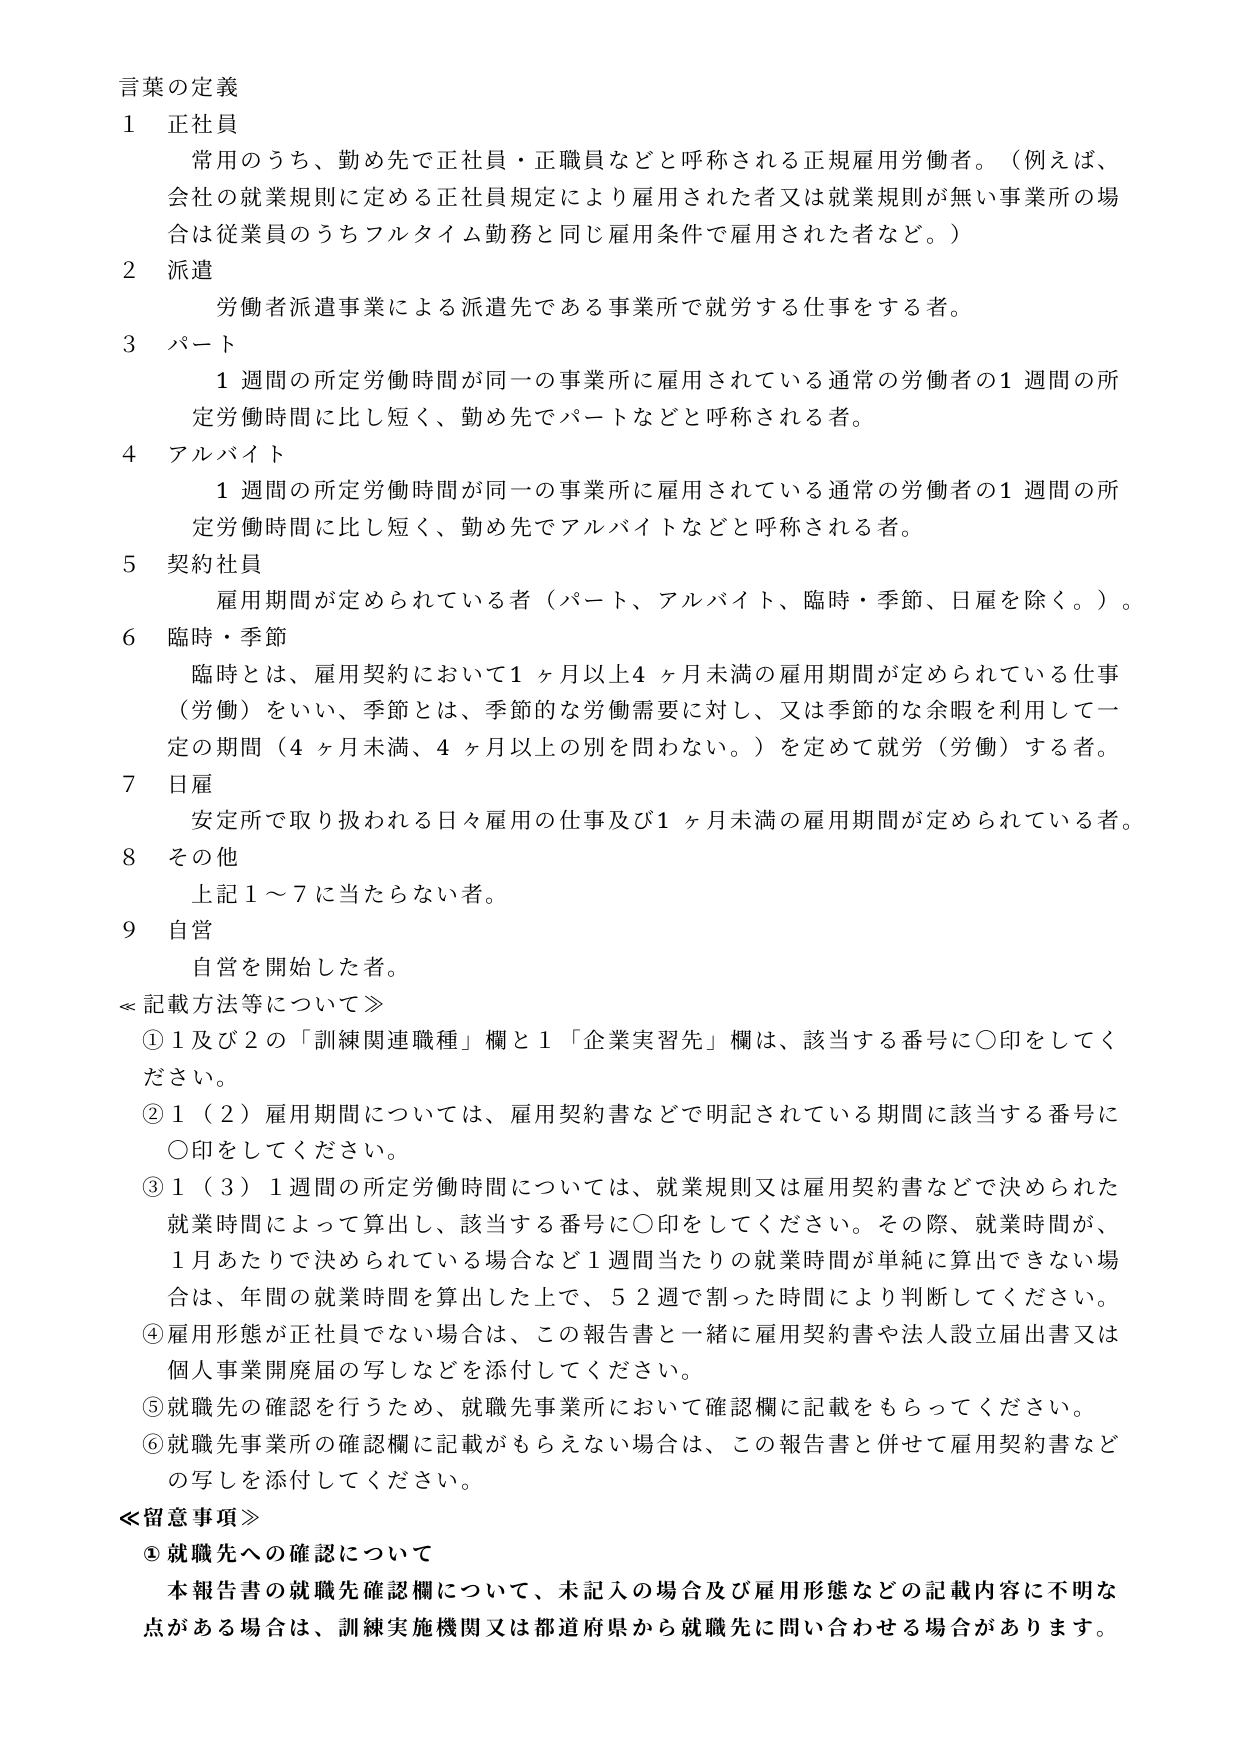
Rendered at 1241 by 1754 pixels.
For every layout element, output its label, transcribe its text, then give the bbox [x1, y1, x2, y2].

text ６ 臨時・季節 [118, 618, 1122, 654]
text ７ 日雇 [118, 764, 1122, 801]
text 1週間の所定労働時間が同一の事業所に雇用されている通常の労働者の1週間の所定労働時間に比し短く、勤め先でアルバイトなどと呼称される者。 [174, 471, 1122, 544]
text ≪記載方法等について≫ [118, 984, 1122, 1021]
text ①１及び２の「訓練関連職種」欄と１「企業実習先」欄は、該当する番号に○印をしてください。 [118, 1021, 1122, 1094]
text 自営を開始した者。 [118, 948, 1122, 984]
text ９ 自営 [118, 911, 1122, 948]
text ⑥就職先事業所の確認欄に記載がもらえない場合は、この報告書と併せて雇用契約書などの写しを添付してください。 [118, 1424, 1122, 1498]
text ②１（２）雇用期間については、雇用契約書などで明記されている期間に該当する番号に○印をしてください。 [118, 1094, 1122, 1168]
text ８ その他 [118, 838, 1122, 874]
text ４ アルバイト [118, 434, 1122, 471]
text ２ 派遣 [118, 251, 1122, 288]
text ３ パート [118, 324, 1122, 361]
text 雇用期間が定められている者（パート、アルバイト、臨時・季節、日雇を除く。）。 [174, 581, 1122, 618]
text １ 正社員 [118, 104, 1122, 141]
text ≪留意事項≫ [118, 1498, 1122, 1534]
text ①就職先への確認について [118, 1534, 1122, 1571]
text 本報告書の就職先確認欄について、未記入の場合及び雇用形態などの記載内容に不明な点がある場合は、訓練実施機関又は都道府県から就職先に問い合わせる場合があります。 [143, 1571, 1122, 1644]
text 上記１～７に当たらない者。 [118, 874, 1122, 911]
text ⑤就職先の確認を行うため、就職先事業所において確認欄に記載をもらってください。 [118, 1388, 1122, 1424]
text ③１（３）１週間の所定労働時間については、就業規則又は雇用契約書などで決められた就業時間によって算出し、該当する番号に○印をしてください。その際、就業時間が、１月あたりで決められている場合など１週間当たりの就業時間が単純に算出できない場合は、年間の就業時間を算出した上で、５２週で割った時間により判断してください。 [118, 1168, 1122, 1314]
text 安定所で取り扱われる日々雇用の仕事及び1ヶ月未満の雇用期間が定められている者。 [118, 801, 1122, 838]
text 常用のうち、勤め先で正社員・正職員などと呼称される正規雇用労働者。（例えば、会社の就業規則に定める正社員規定により雇用された者又は就業規則が無い事業所の場合は従業員のうちフルタイム勤務と同じ雇用条件で雇用された者など。） [118, 141, 1122, 251]
text 1週間の所定労働時間が同一の事業所に雇用されている通常の労働者の1週間の所定労働時間に比し短く、勤め先でパートなどと呼称される者。 [174, 361, 1122, 434]
text 労働者派遣事業による派遣先である事業所で就労する仕事をする者。 [174, 288, 1122, 324]
text ④雇用形態が正社員でない場合は、この報告書と一緒に雇用契約書や法人設立届出書又は個人事業開廃届の写しなどを添付してください。 [118, 1314, 1122, 1388]
text 臨時とは、雇用契約において1ヶ月以上4ヶ月未満の雇用期間が定められている仕事（労働）をいい、季節とは、季節的な労働需要に対し、又は季節的な余暇を利用して一定の期間（4ヶ月未満、4ヶ月以上の別を問わない。）を定めて就労（労働）する者。 [118, 654, 1122, 764]
text ５ 契約社員 [118, 544, 1122, 581]
text 言葉の定義 [118, 68, 1122, 104]
